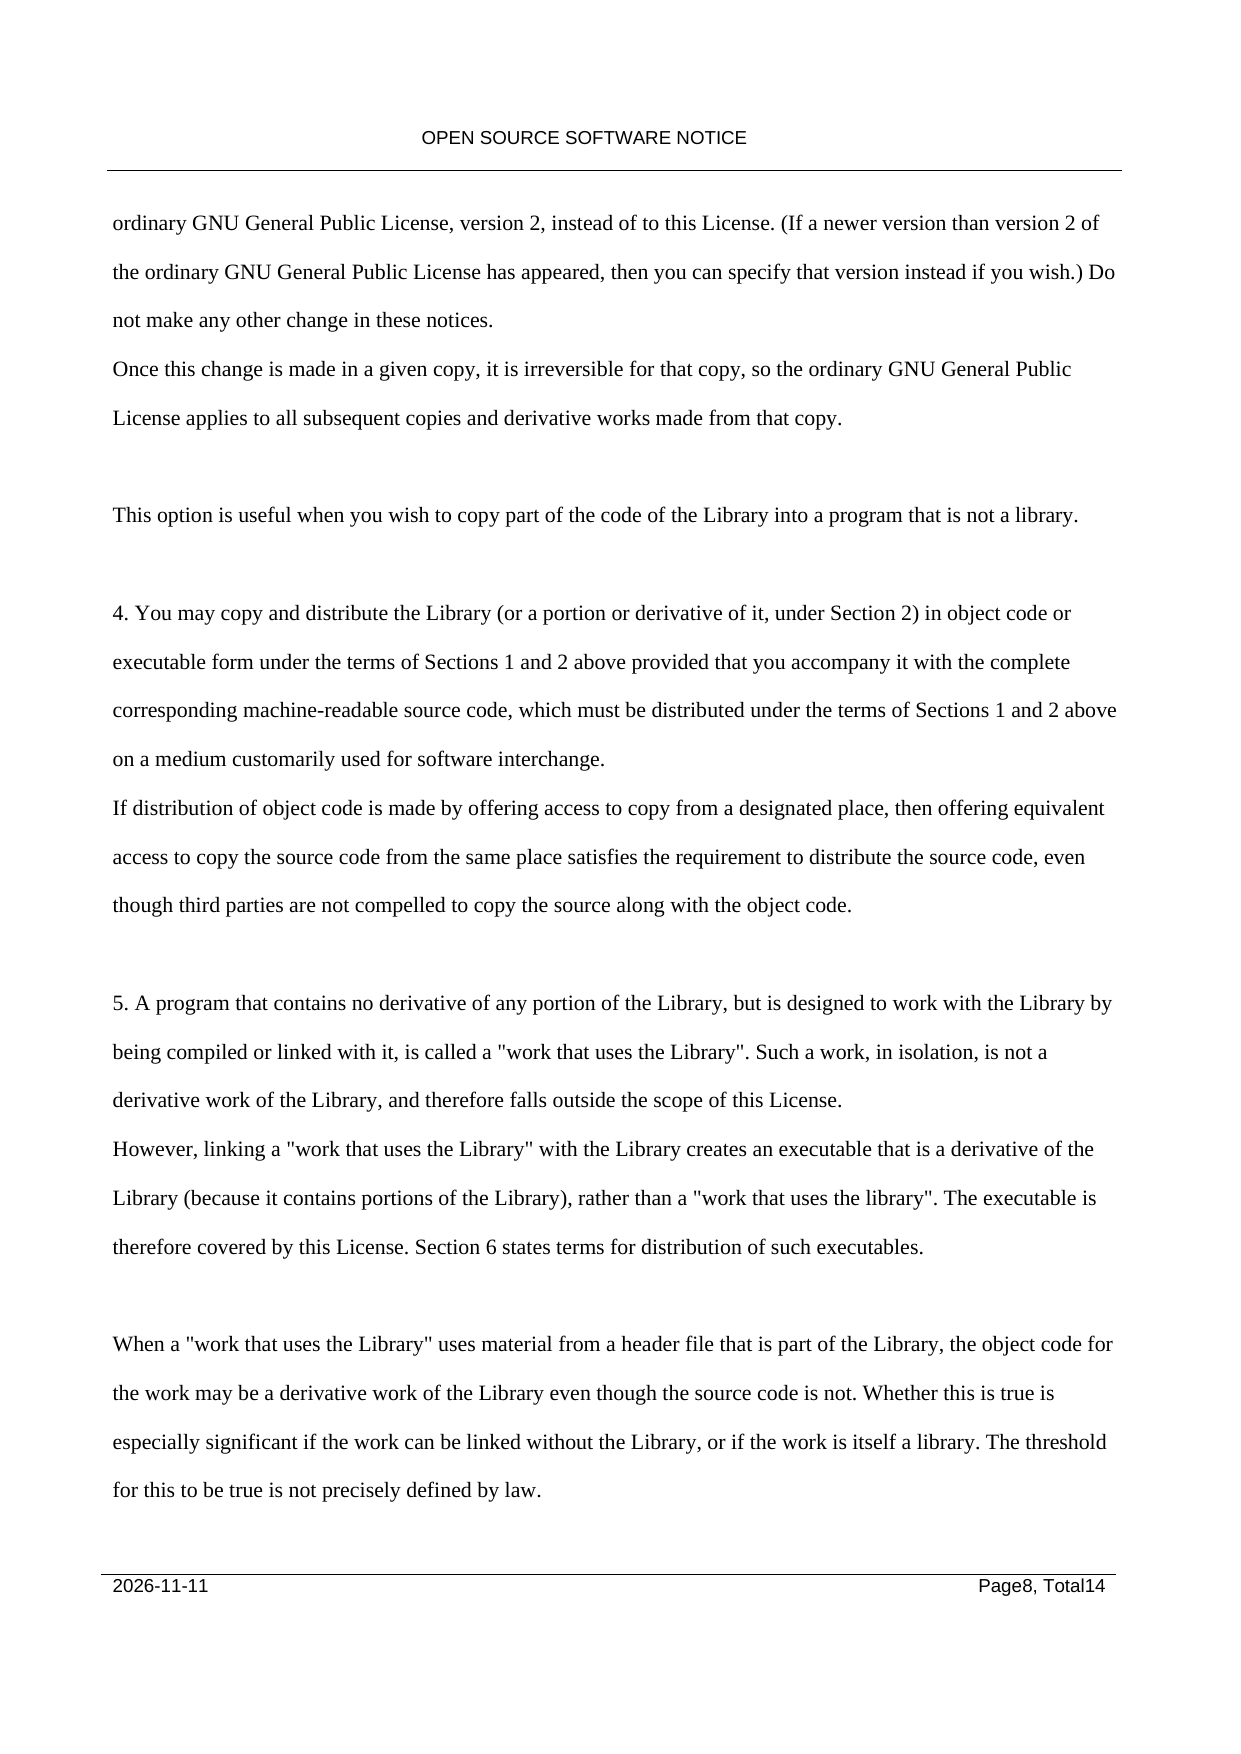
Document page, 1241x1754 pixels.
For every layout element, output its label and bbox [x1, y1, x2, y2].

text [112, 206, 1128, 1506]
